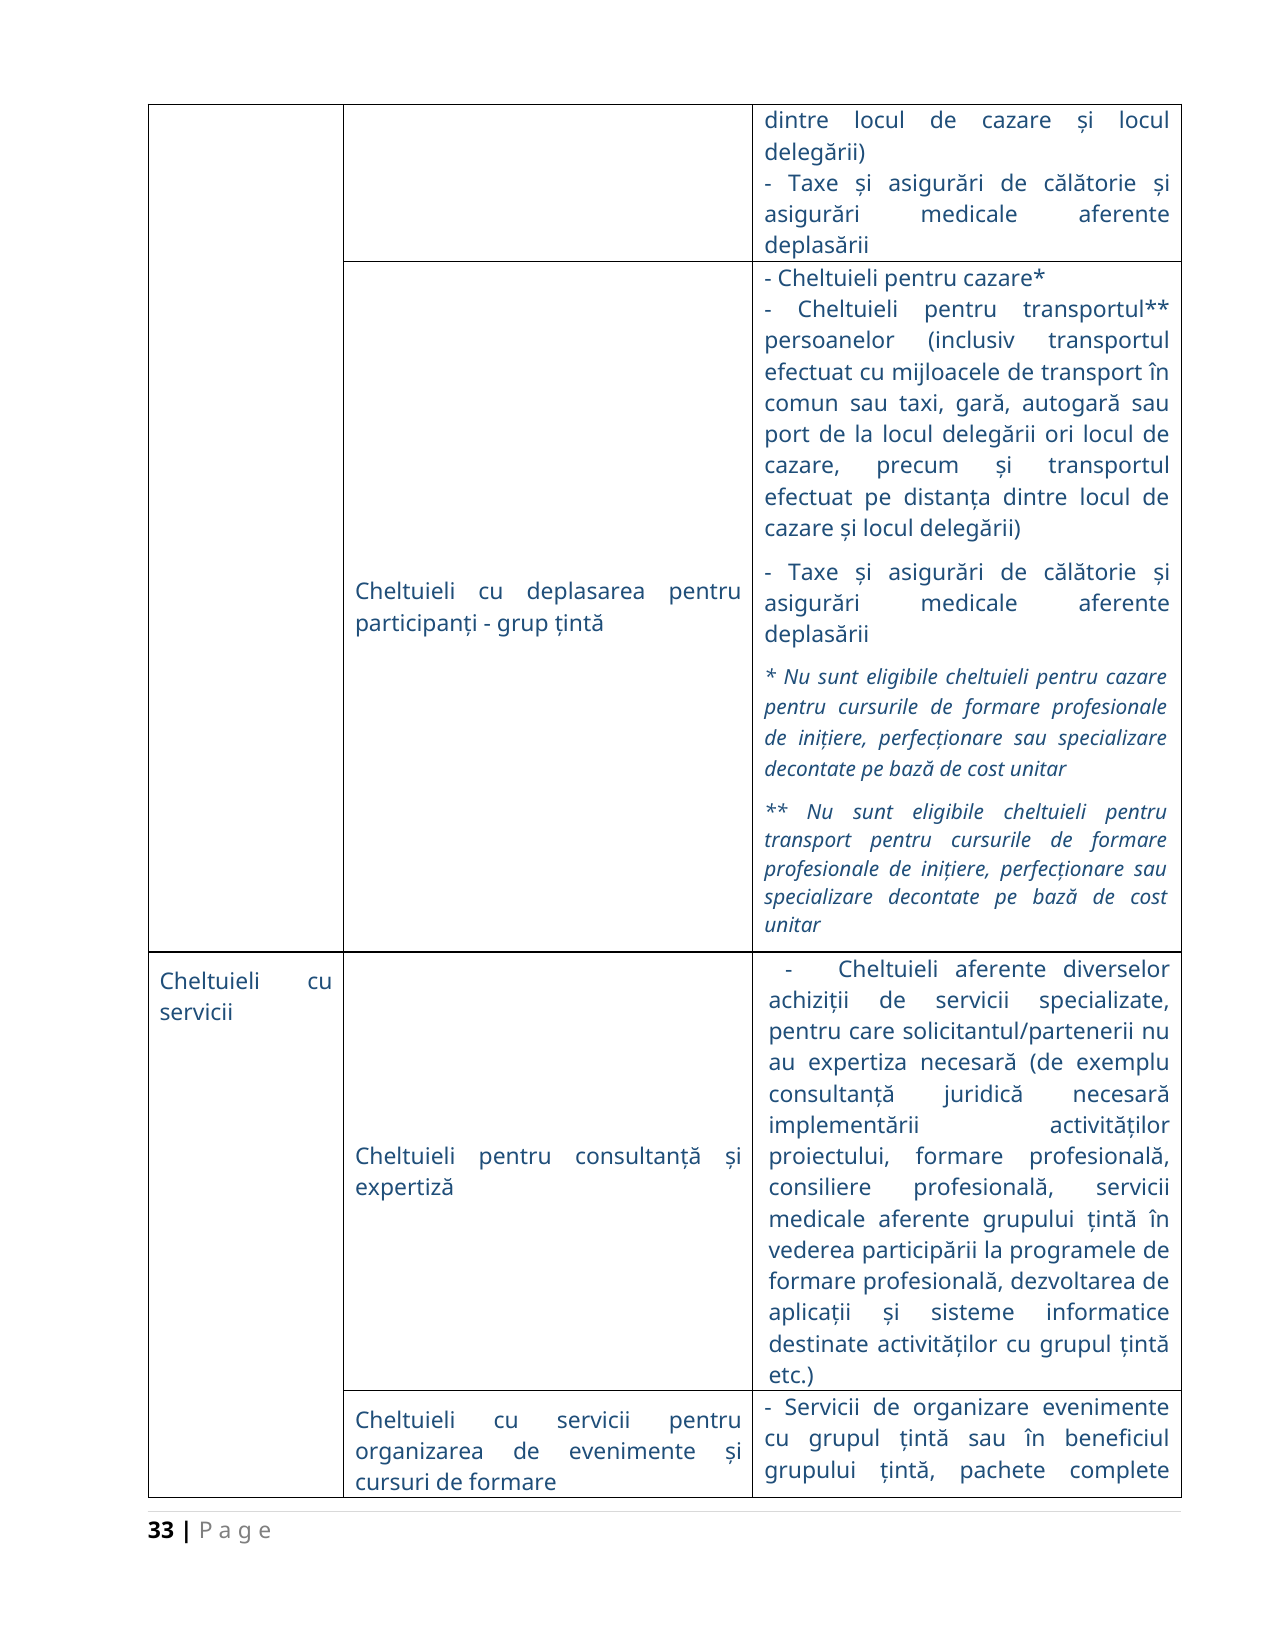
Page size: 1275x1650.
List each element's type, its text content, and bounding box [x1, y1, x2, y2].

table_cell Cheltuieli cu deplasarea pentru participanți - grup țintă [344, 262, 752, 951]
table_cell Cheltuieli aferente diverselor achiziții de servicii specializate, pentru care solicitantul/partenerii nu au expertiza necesară (de exemplu consultanță juridică necesară implementării activităților proiectului, formare profesională, consiliere profesională, servicii medicale aferente grupului țintă în vederea participării la programele de formare profesională, dezvoltarea de aplicații și sisteme informatice destinate activităților cu grupul țintă etc.) [753, 953, 1181, 1390]
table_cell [753, 105, 1181, 261]
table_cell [149, 105, 343, 951]
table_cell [344, 1391, 752, 1497]
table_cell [344, 105, 752, 261]
table_cell - Cheltuieli pentru cazare* - Cheltuieli pentru transportul** persoanelor (inclusiv transportul efectuat cu mijloacele de transport în comun sau taxi, gară, autogară sau port de la locul delegării ori locul de cazare, precum și transportul efectuat pe distanța dintre locul de cazare și locul delegării) - Taxe și asigurări de călătorie și asigurări medicale aferente deplasării * Nu sunt eligibile cheltuieli pentru cazare pentru cursurile de formare profesionale de inițiere, perfecționare sau specializare decontate pe bază de cost unitar ** Nu sunt eligibile cheltuieli pentru transport pentru cursurile de formare profesionale de inițiere, perfecționare sau specializare decontate pe bază de cost unitar [753, 262, 1181, 951]
table_cell Cheltuieli cu servicii [149, 953, 343, 1497]
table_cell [753, 1391, 1181, 1497]
table_cell Cheltuieli pentru consultanță și expertiză [344, 953, 752, 1390]
